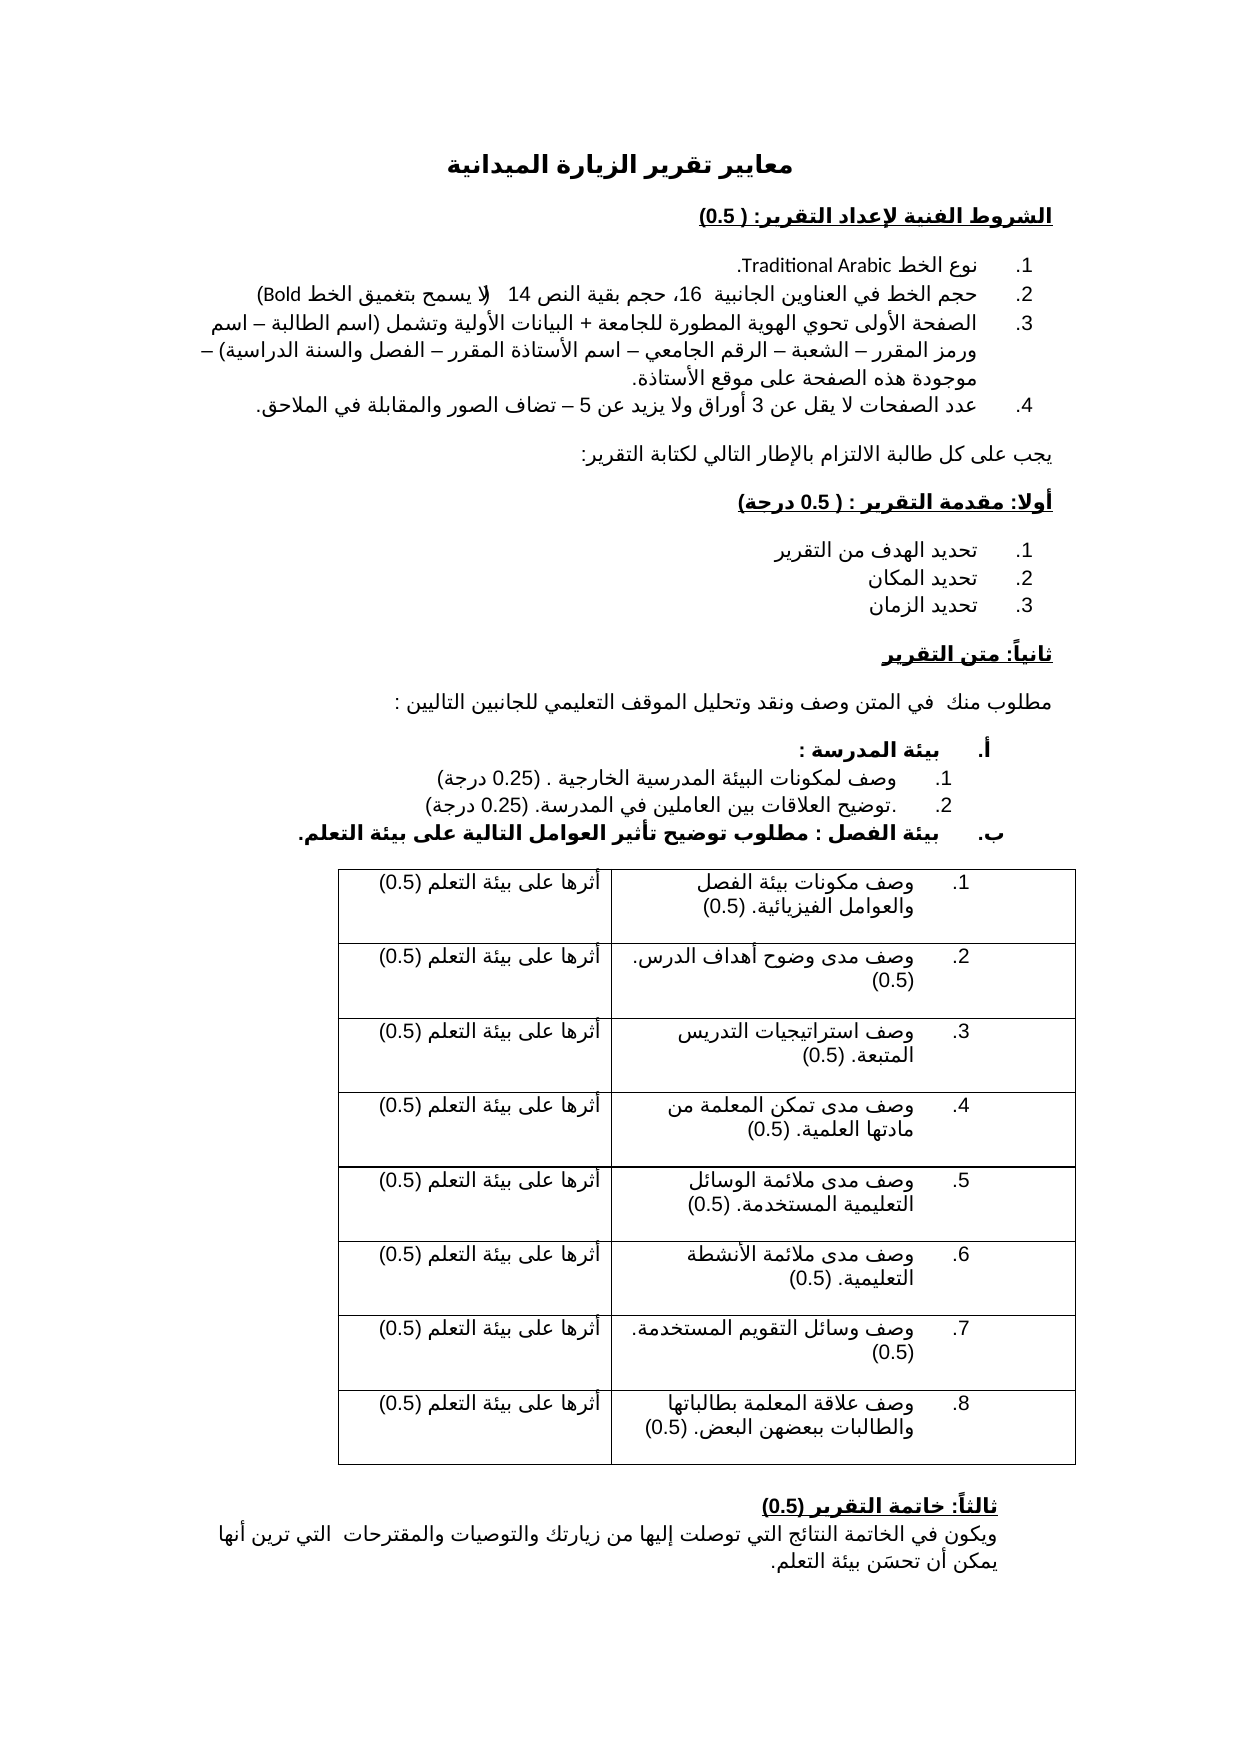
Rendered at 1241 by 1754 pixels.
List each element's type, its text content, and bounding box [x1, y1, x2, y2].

list وصف لمكونات البيئة المدرسية الخارجية . (0.25 درجة) [187, 766, 934, 789]
table_cell وصف مدى تمكن المعلمة من مادتها العلمية. (0.5) [612, 1093, 1075, 1166]
text ثانياً: متن التقرير [187, 641, 1053, 665]
list .توضيح العلاقات بين العاملين في المدرسة. (0.25 درجة) [187, 793, 934, 817]
list ويكون في الخاتمة النتائج التي توصلت إليها من زيارتك والتوصيات والمقترحات التي ترين أنها يمكن أن تحسَن بيئة التعلم. [187, 1522, 998, 1573]
list نوع الخط Traditional Arabic. [187, 252, 1015, 278]
list تحديد الهدف من التقرير [187, 538, 1015, 562]
table_cell وصف مدى وضوح أهداف الدرس. (0.5) [612, 944, 1075, 1018]
text يجب على كل طالبة الالتزام بالإطار التالي لكتابة التقرير: [187, 441, 1053, 465]
list بيئة المدرسة : [187, 738, 978, 762]
list ثالثاً: خاتمة التقرير (0.5) [187, 1494, 998, 1518]
list حجم الخط في العناوين الجانبية 16، حجم بقية النص 14 ( لا يسمح بتغميق الخط Bold) [187, 281, 1015, 307]
list بيئة الفصل : مطلوب توضيح تأثير العوامل التالية على بيئة التعلم. [187, 821, 978, 844]
text معايير تقرير الزيارة الميدانية [187, 150, 1053, 179]
text مطلوب منك في المتن وصف ونقد وتحليل الموقف التعليمي للجانبين التاليين : [187, 690, 1053, 714]
table_cell أثرها على بيئة التعلم (0.5) [339, 1168, 611, 1241]
table_cell أثرها على بيئة التعلم (0.5) [339, 1019, 611, 1092]
list عدد الصفحات لا يقل عن 3 أوراق ولا يزيد عن 5 – تضاف الصور والمقابلة في الملاحق. [187, 393, 1015, 417]
text الشروط الفنية لإعداد التقرير: ( 0.5) [187, 204, 1053, 228]
table_header أثرها على بيئة التعلم (0.5) [339, 870, 611, 943]
table_cell وصف وسائل التقويم المستخدمة. (0.5) [612, 1316, 1075, 1389]
text أولا: مقدمة التقرير : ( 0.5 درجة) [187, 490, 1053, 514]
table_cell أثرها على بيئة التعلم (0.5) [339, 1391, 611, 1464]
table_cell أثرها على بيئة التعلم (0.5) [339, 944, 611, 1018]
table_cell وصف علاقة المعلمة بطالباتها والطالبات ببعضهن البعض. (0.5) [612, 1391, 1075, 1464]
list تحديد الزمان [187, 593, 1015, 617]
list تحديد المكان [187, 566, 1015, 589]
table_cell وصف مدى ملائمة الأنشطة التعليمية. (0.5) [612, 1242, 1075, 1315]
table_cell أثرها على بيئة التعلم (0.5) [339, 1316, 611, 1389]
table_cell وصف استراتيجيات التدريس المتبعة. (0.5) [612, 1019, 1075, 1092]
table_header وصف مكونات بيئة الفصل والعوامل الفيزيائية. (0.5) [612, 870, 1075, 943]
table_cell أثرها على بيئة التعلم (0.5) [339, 1242, 611, 1315]
list الصفحة الأولى تحوي الهوية المطورة للجامعة + البيانات الأولية وتشمل (اسم الطالبة – اسم ورمز المقرر – الشعبة – الرقم الجامعي – اسم الأستاذة المقرر – الفصل والسنة الدراسية) – موجودة هذه الصفحة على موقع الأستاذة. [187, 311, 1015, 389]
table_cell وصف مدى ملائمة الوسائل التعليمية المستخدمة. (0.5) [612, 1168, 1075, 1241]
table_cell أثرها على بيئة التعلم (0.5) [339, 1093, 611, 1166]
